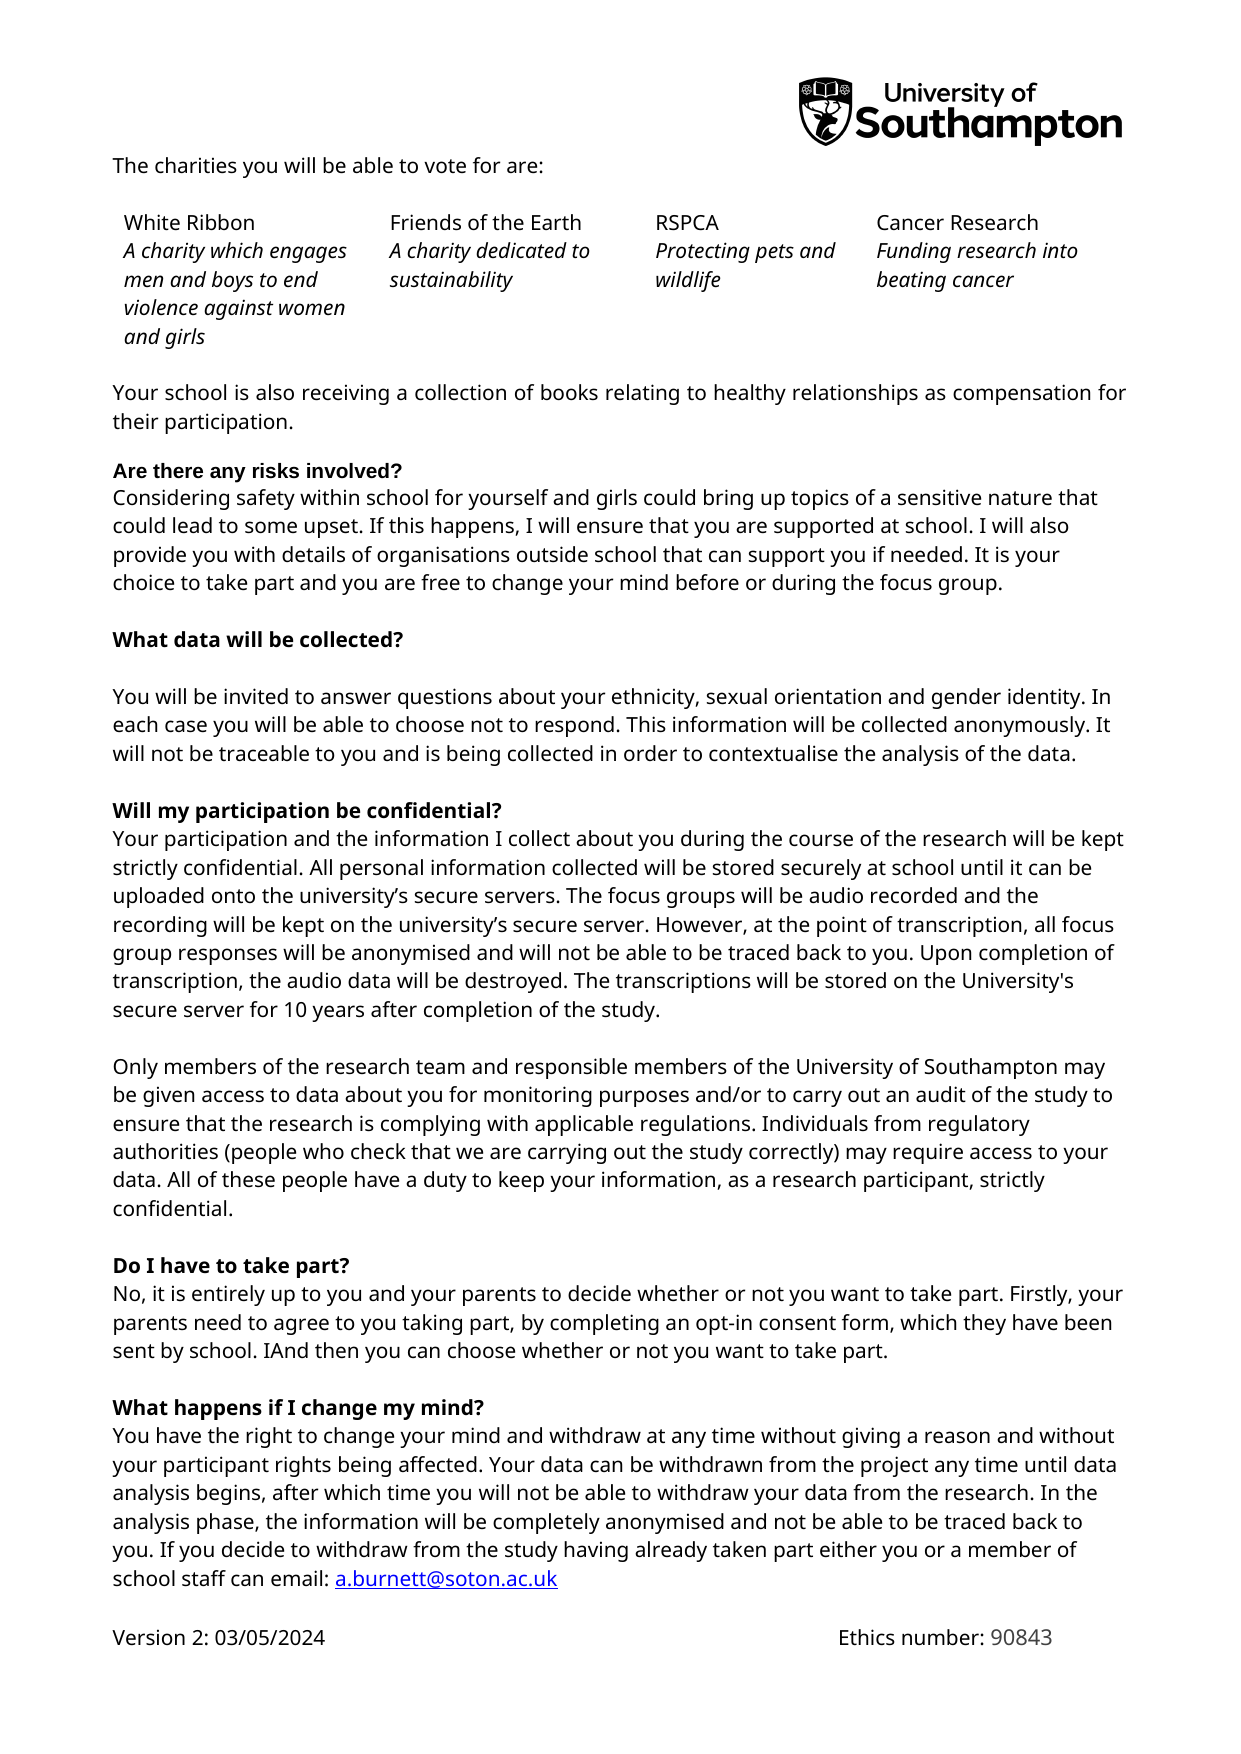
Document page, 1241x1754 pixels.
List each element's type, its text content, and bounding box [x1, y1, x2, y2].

text What data will be collected? [112, 625, 1128, 654]
table_header RSPCA Protecting pets and wildlife [644, 208, 865, 350]
text What happens if I change my mind? [112, 1393, 1128, 1422]
table_header White Ribbon A charity which engages men and boys to end violence against women and girls [113, 208, 378, 350]
text Do I have to take part? [112, 1251, 1128, 1279]
picture [794, 73, 1128, 152]
text You have the right to change your mind and withdraw at any time without giving a reason and without your participant rights being affected. Your data can be withdrawn from the project any time until data analysis begins, after which time you will not be able to withdraw your data from the research. In the analysis phase, the information will be completely anonymised and not be able to be traced back to you. If you decide to withdraw from the study having already taken part either you or a member of school staff can email: a.burnett@soton.ac.uk [112, 1422, 1128, 1592]
table_header Friends of the Earth A charity dedicated to sustainability [378, 208, 644, 350]
text No, it is entirely up to you and your parents to decide whether or not you want to take part. Firstly, your parents need to agree to you taking part, by completing an opt-in consent form, which they have been sent by school. IAnd then you can choose whether or not you want to take part. [112, 1279, 1128, 1365]
table_header Cancer Research Funding research into beating cancer [865, 208, 1115, 350]
text You will be invited to answer questions about your ethnicity, sexual orientation and gender identity. In each case you will be able to choose not to respond. This information will be collected anonymously. It will not be traceable to you and is being collected in order to contextualise the analysis of the data. [112, 682, 1128, 767]
text Will my participation be confidential? [112, 796, 1128, 824]
text Considering safety within school for yourself and girls could bring up topics of a sensitive nature that could lead to some upset. If this happens, I will ensure that you are supported at school. I will also provide you with details of organisations outside school that can support you if needed. It is your choice to take part and you are free to change your mind before or during the focus group. [112, 483, 1128, 597]
text Your school is also receiving a collection of books relating to healthy relationships as compensation for their participation. [112, 378, 1128, 435]
text Are there any risks involved? [112, 459, 1128, 483]
text The charities you will be able to vote for are: [112, 151, 1128, 180]
text Your participation and the information I collect about you during the course of the research will be kept strictly confidential. All personal information collected will be stored securely at school until it can be uploaded onto the university’s secure servers. The focus groups will be audio recorded and the recording will be kept on the university’s secure server. However, at the point of transcription, all focus group responses will be anonymised and will not be able to be traced back to you. Upon completion of transcription, the audio data will be destroyed. The transcriptions will be stored on the University's secure server for 10 years after completion of the study. [112, 824, 1128, 1023]
text Only members of the research team and responsible members of the University of Southampton may be given access to data about you for monitoring purposes and/or to carry out an audit of the study to ensure that the research is complying with applicable regulations. Individuals from regulatory authorities (people who check that we are carrying out the study correctly) may require access to your data. All of these people have a duty to keep your information, as a research participant, strictly confidential. [112, 1052, 1128, 1222]
